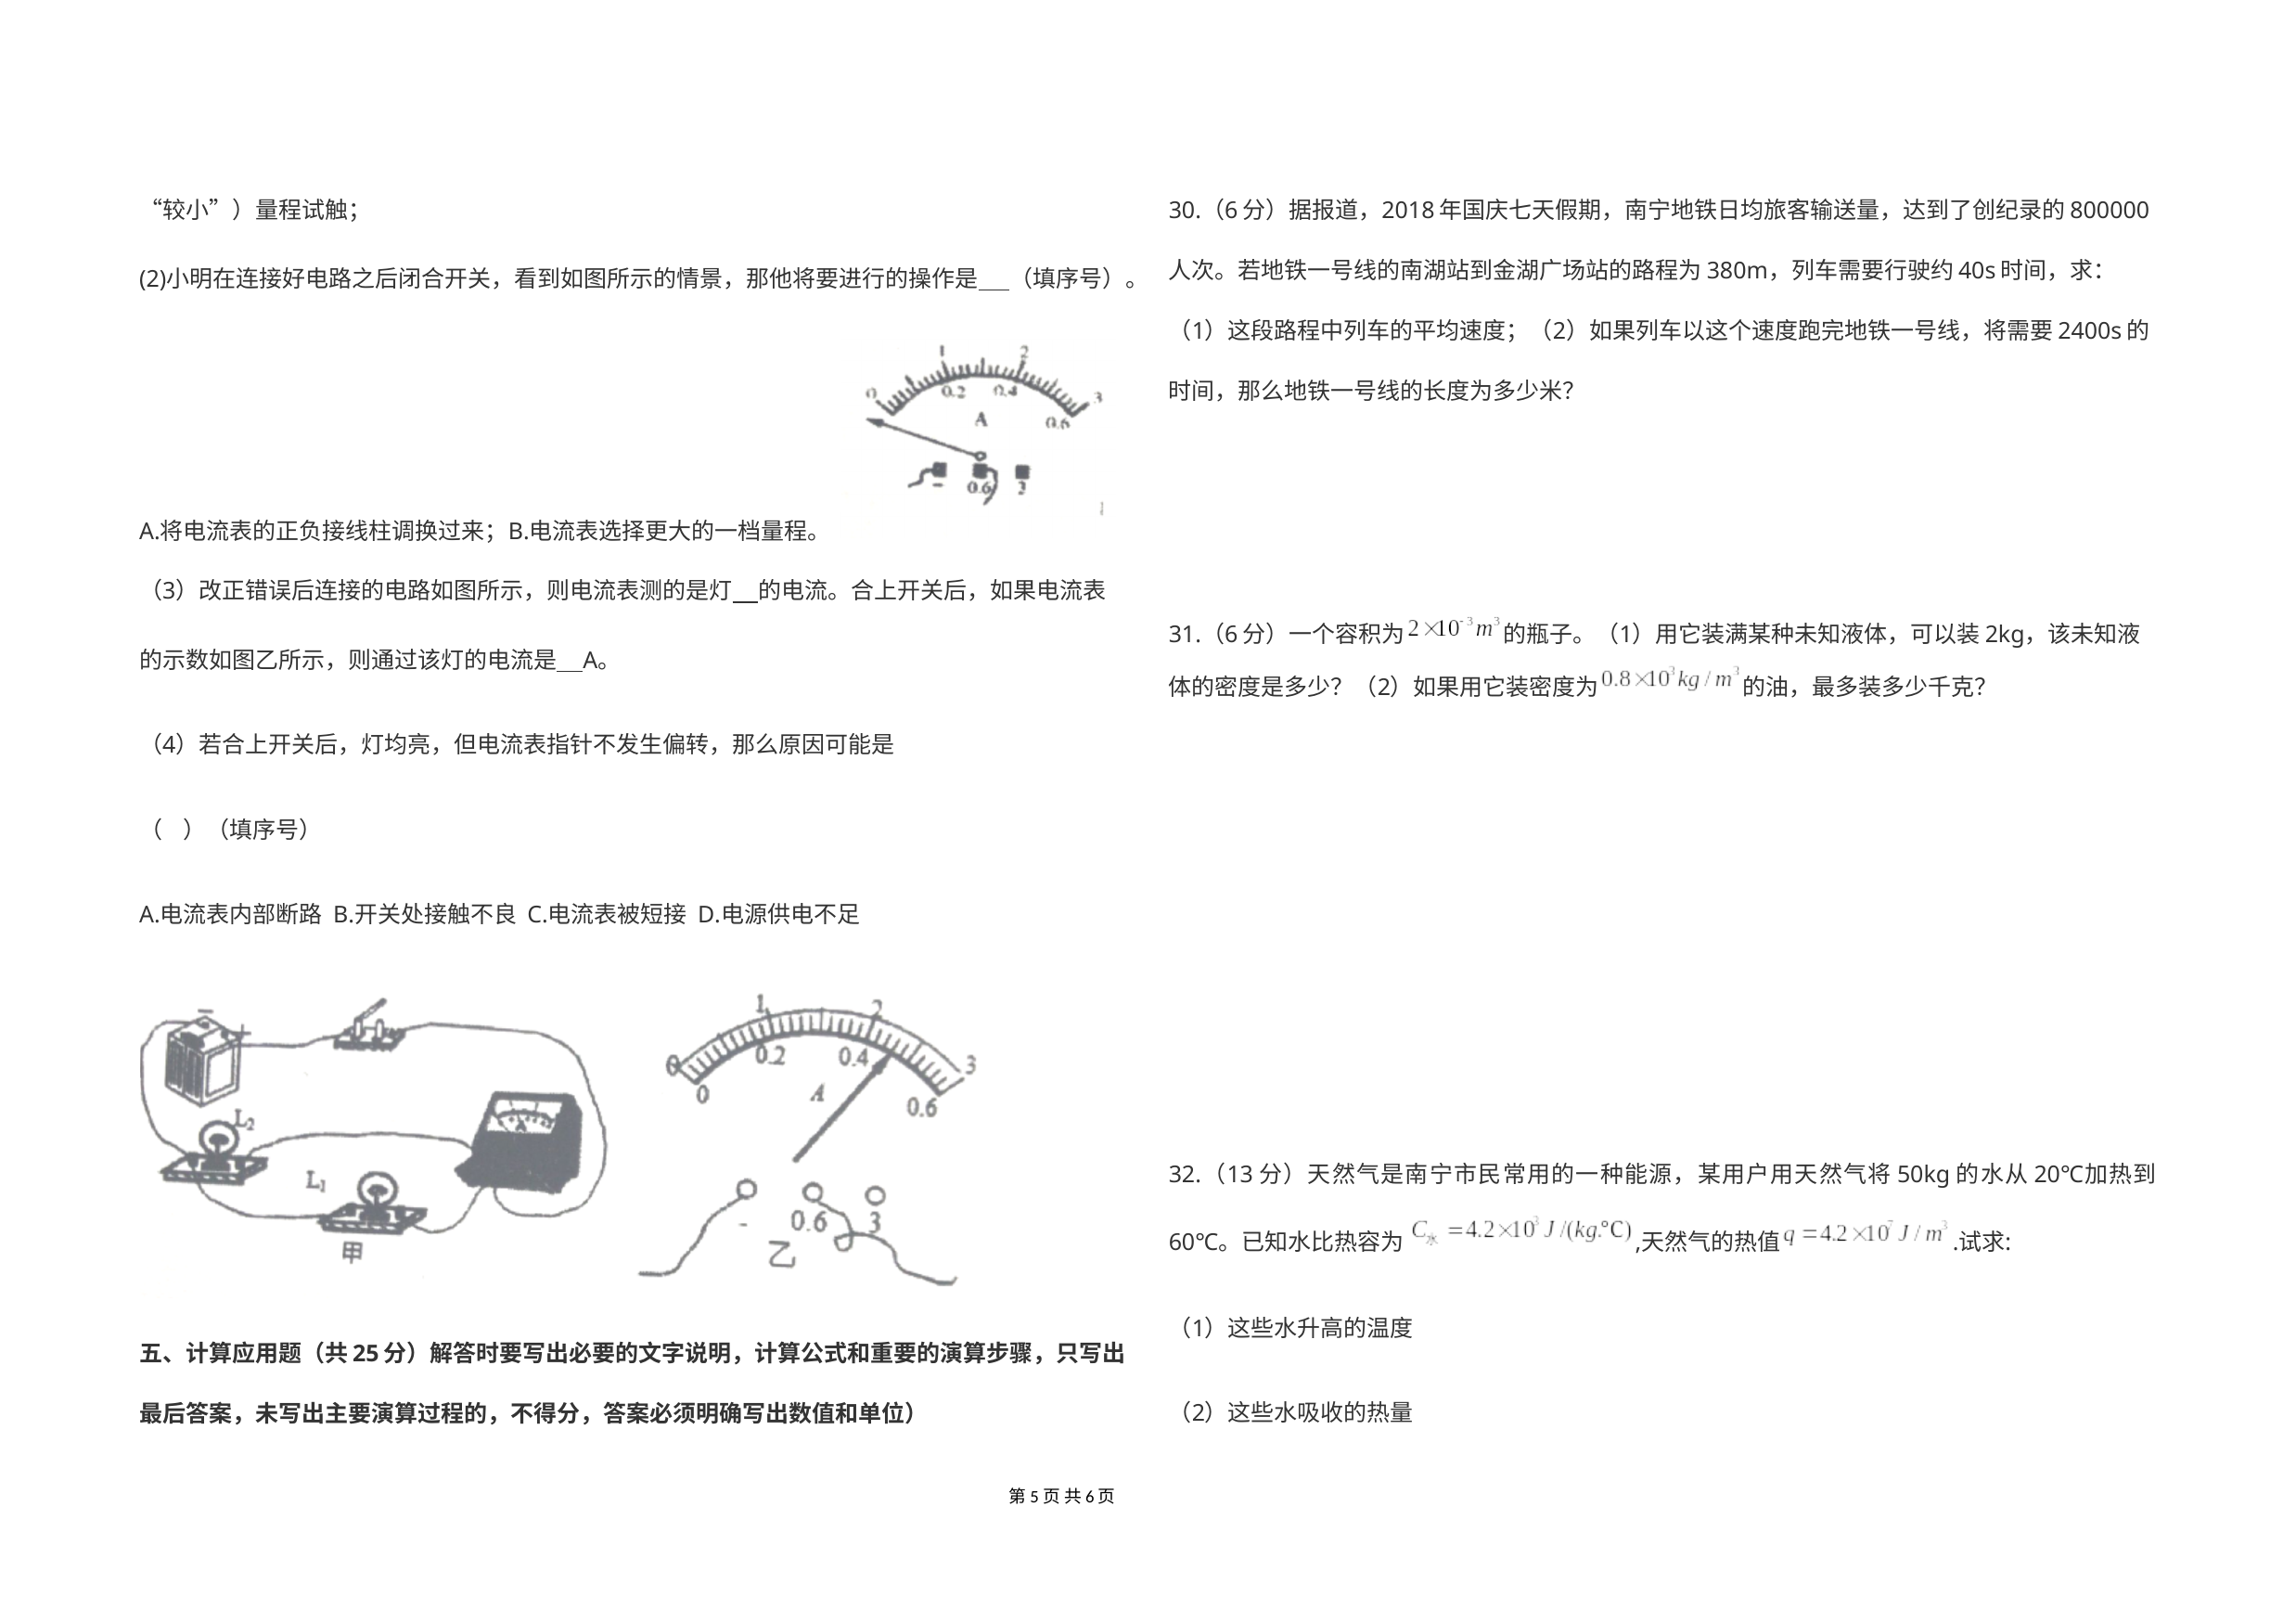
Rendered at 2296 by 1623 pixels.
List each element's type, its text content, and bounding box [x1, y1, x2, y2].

text （1）这些水升高的温度 [1168, 1296, 2157, 1357]
text （2）这些水吸收的热量 [1168, 1381, 2157, 1441]
text （ ）（填序号） [139, 798, 1127, 858]
text 31.（6分）一个容积为的瓶子。（1）用它装满某种未知液体，可以装2kg，该未知液体的密度是多少？（2）如果用它装密度为的油，最多装多少千克？ [1168, 600, 2157, 721]
text 30.（6分）据报道，2018年国庆七天假期，南宁地铁日均旅客输送量，达到了创纪录的800000人次。若地铁一号线的南湖站到金湖广场站的路程为380m，列车需要行驶约40s时间，求：（1）这段路程中列车的平均速度；（2）如果列车以这个速度跑完地铁一号线，将需要2400s的时间，那么地铁一号线的长度为多少米？ [1168, 178, 2157, 419]
text 32.（13分）天然气是南宁市民常用的一种能源，某用户用天然气将50kg的水从20℃加热到60℃。已知水比热容为 ,天然气的热值.试求: [1168, 1142, 2157, 1272]
text （4）若合上开关后，灯均亮，但电流表指针不发生偏转，那么原因可能是 [139, 713, 1127, 773]
text A.电流表内部断路 B.开关处接触不良 C.电流表被短接 D.电源供电不足 [139, 882, 1127, 943]
text 五、计算应用题（共25分）解答时要写出必要的文字说明，计算公式和重要的演算步骤，只写出最后答案，未写出主要演算过程的，不得分，答案必须明确写出数值和单位） [139, 1321, 1127, 1442]
